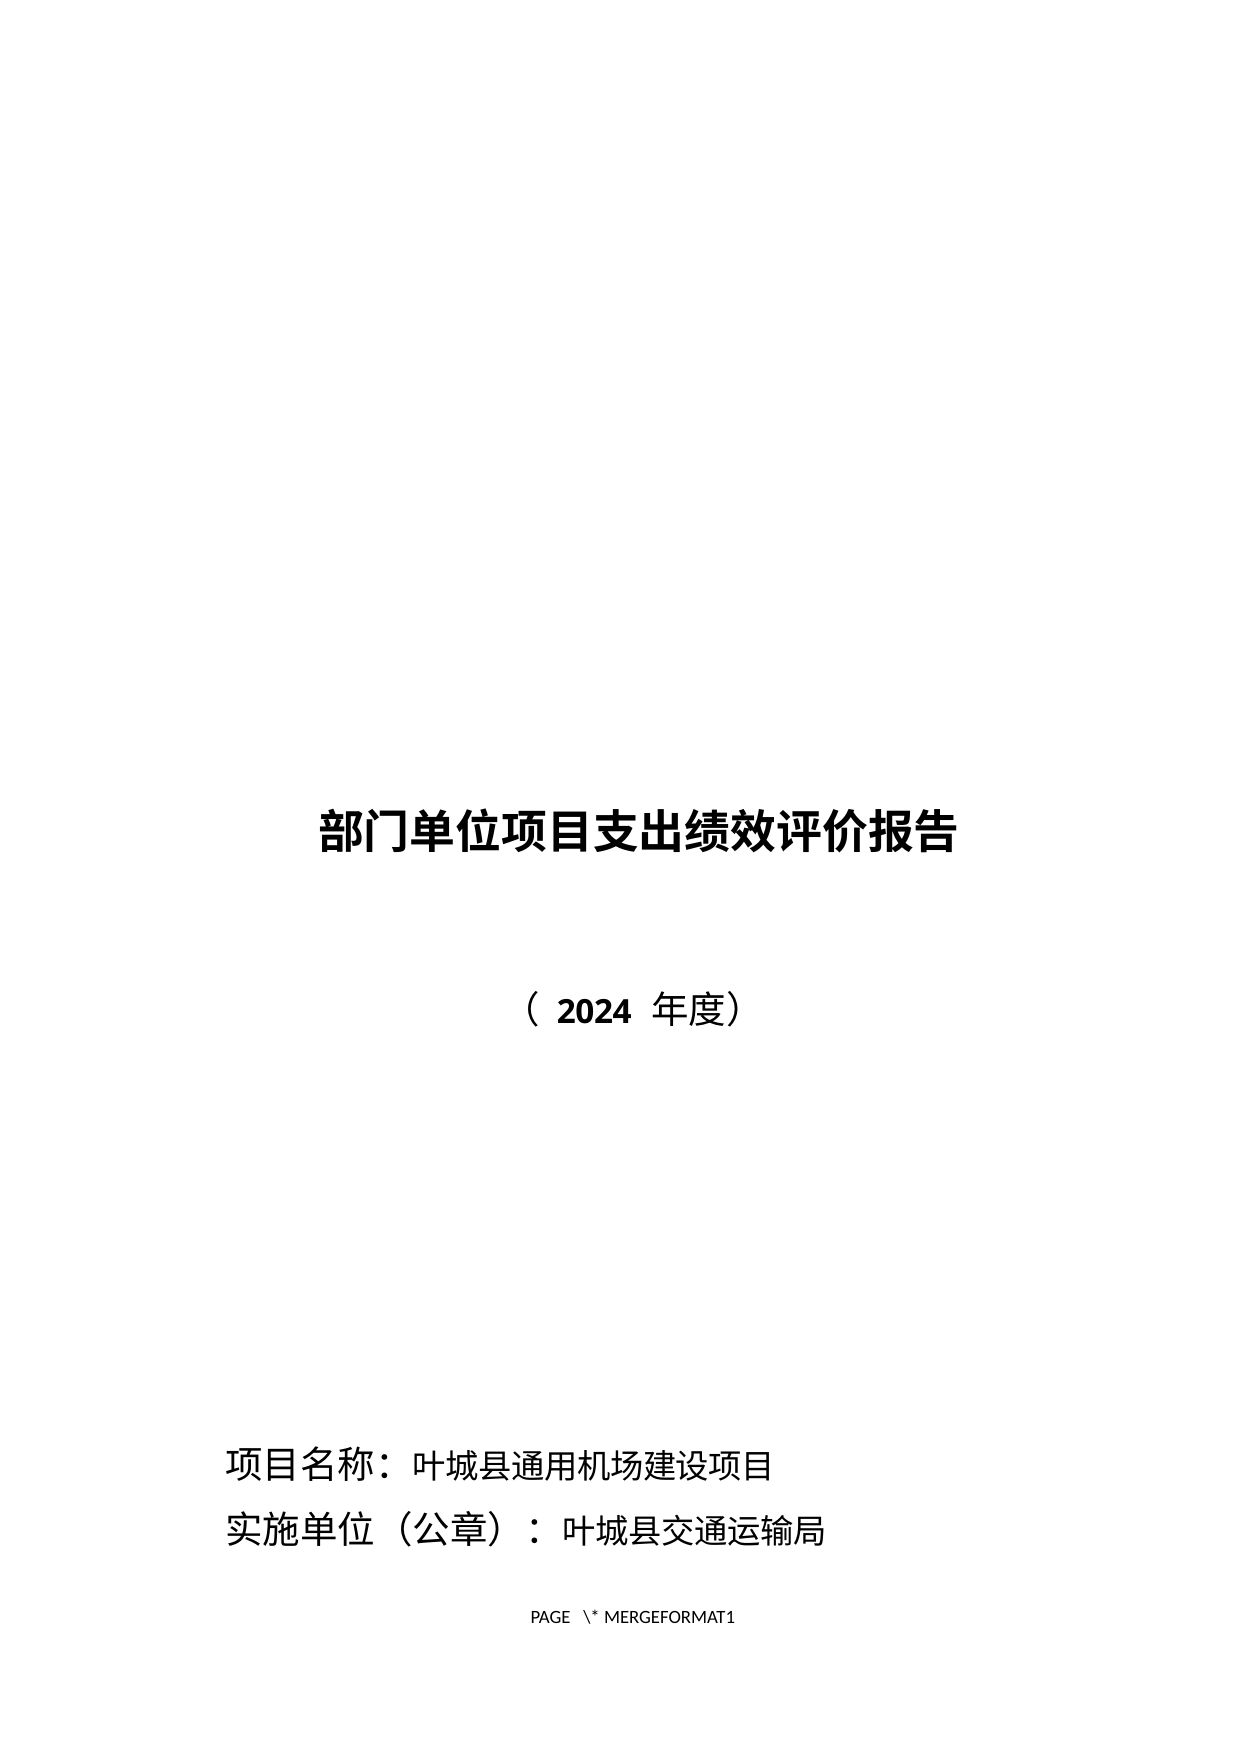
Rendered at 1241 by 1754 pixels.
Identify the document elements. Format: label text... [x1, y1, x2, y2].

text 项目名称：叶城县通用机场建设项目 [187, 1429, 1078, 1494]
text （ 2024 年度） [187, 974, 1078, 1039]
text 部门单位项目支出绩效评价报告 [187, 779, 1078, 877]
text 实施单位（公章）：叶城县交通运输局 [187, 1494, 1078, 1559]
